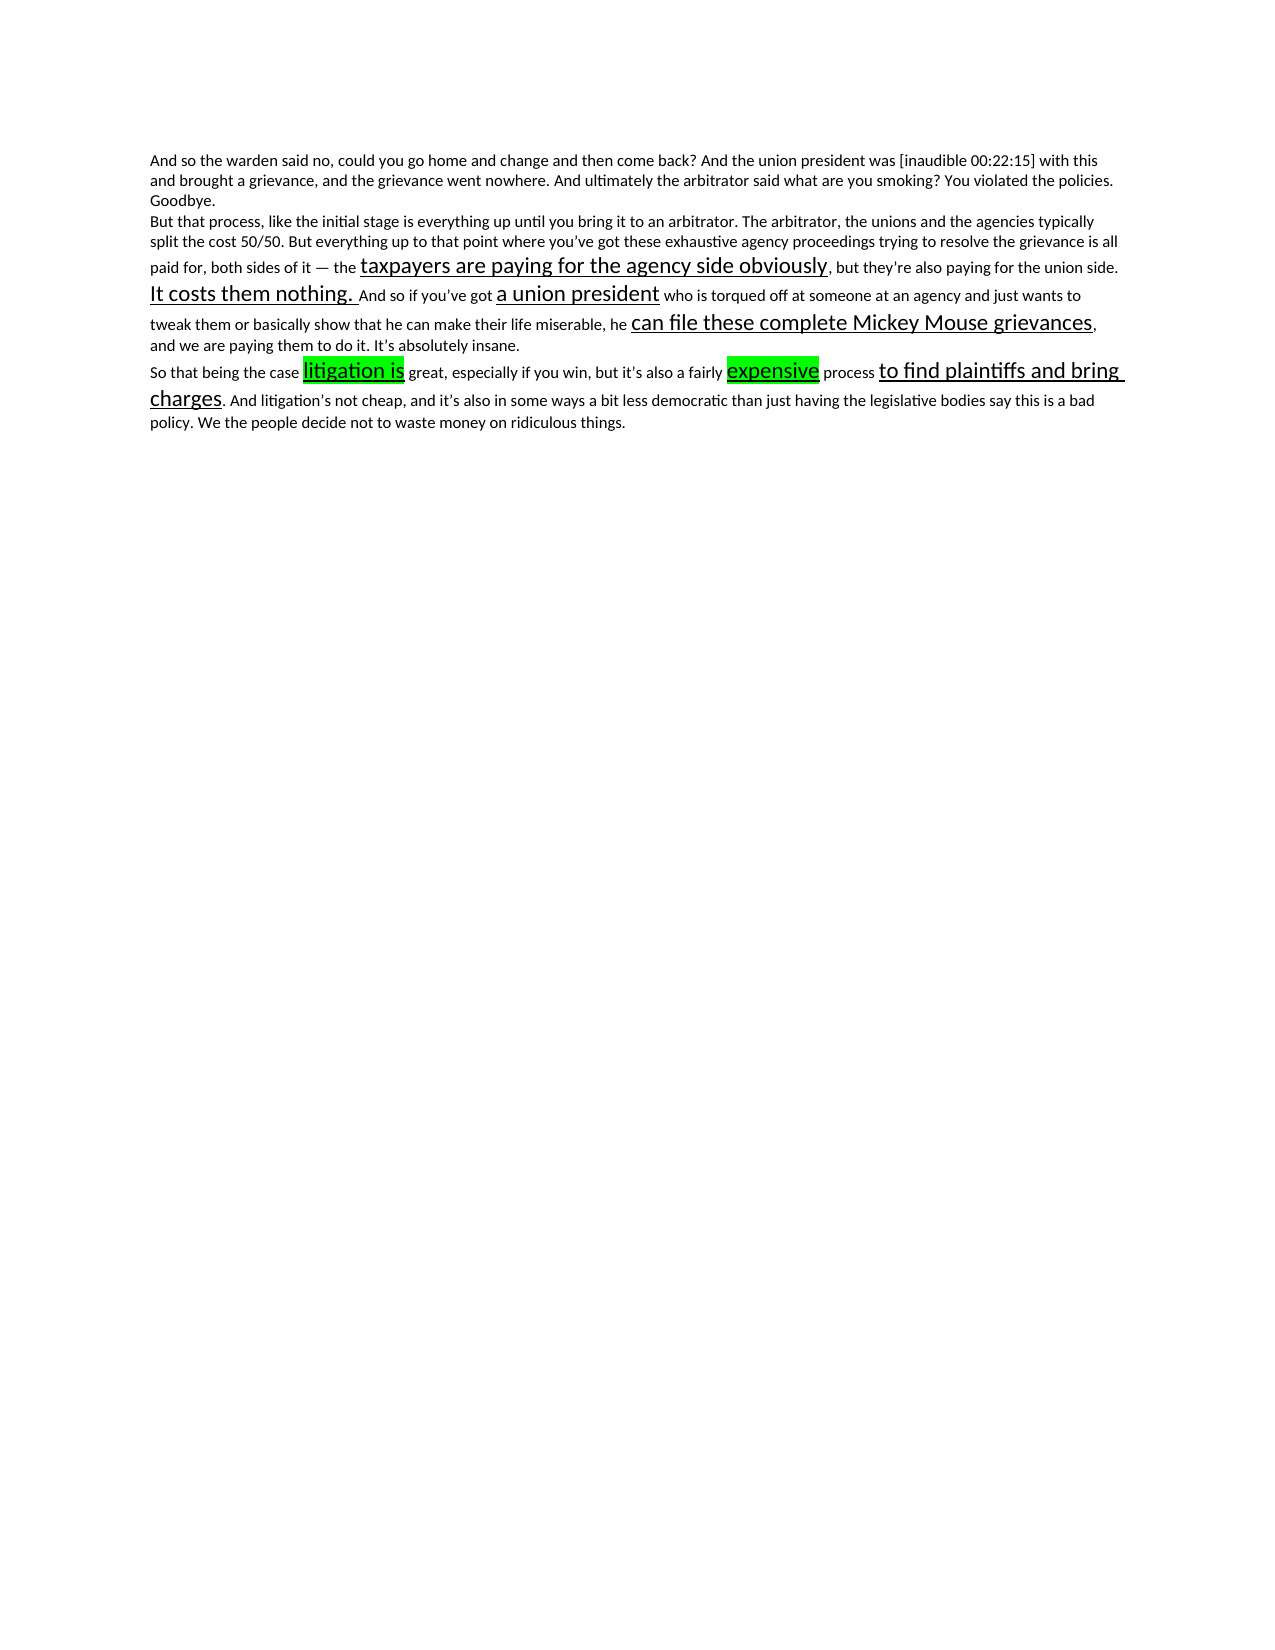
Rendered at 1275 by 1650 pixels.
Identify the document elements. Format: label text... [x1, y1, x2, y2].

text So that being the case litigation is great, especially if you win, but it’s also a fairly expensive process to find plaintiffs and bring charges. And litigation’s not cheap, and it’s also in some ways a bit less democratic than just having the legislative bodies say this is a bad policy. We the people decide not to waste money on ridiculous things. [150, 356, 1125, 432]
text But that process, like the initial stage is everything up until you bring it to an arbitrator. The arbitrator, the unions and the agencies typically split the cost 50/50. But everything up to that point where you’ve got these exhaustive agency proceedings trying to resolve the grievance is all paid for, both sides of it — the taxpayers are paying for the agency side obviously, but they’re also paying for the union side. It costs them nothing. And so if you’ve got a union president who is torqued off at someone at an agency and just wants to tweak them or basically show that he can make their life miserable, he can file these complete Mickey Mouse grievances, and we are paying them to do it. It’s absolutely insane. [150, 211, 1125, 356]
text And so the warden said no, could you go home and change and then come back? And the union president was [inaudible 00:22:15] with this and brought a grievance, and the grievance went nowhere. And ultimately the arbitrator said what are you smoking? You violated the policies. Goodbye. [150, 150, 1125, 211]
